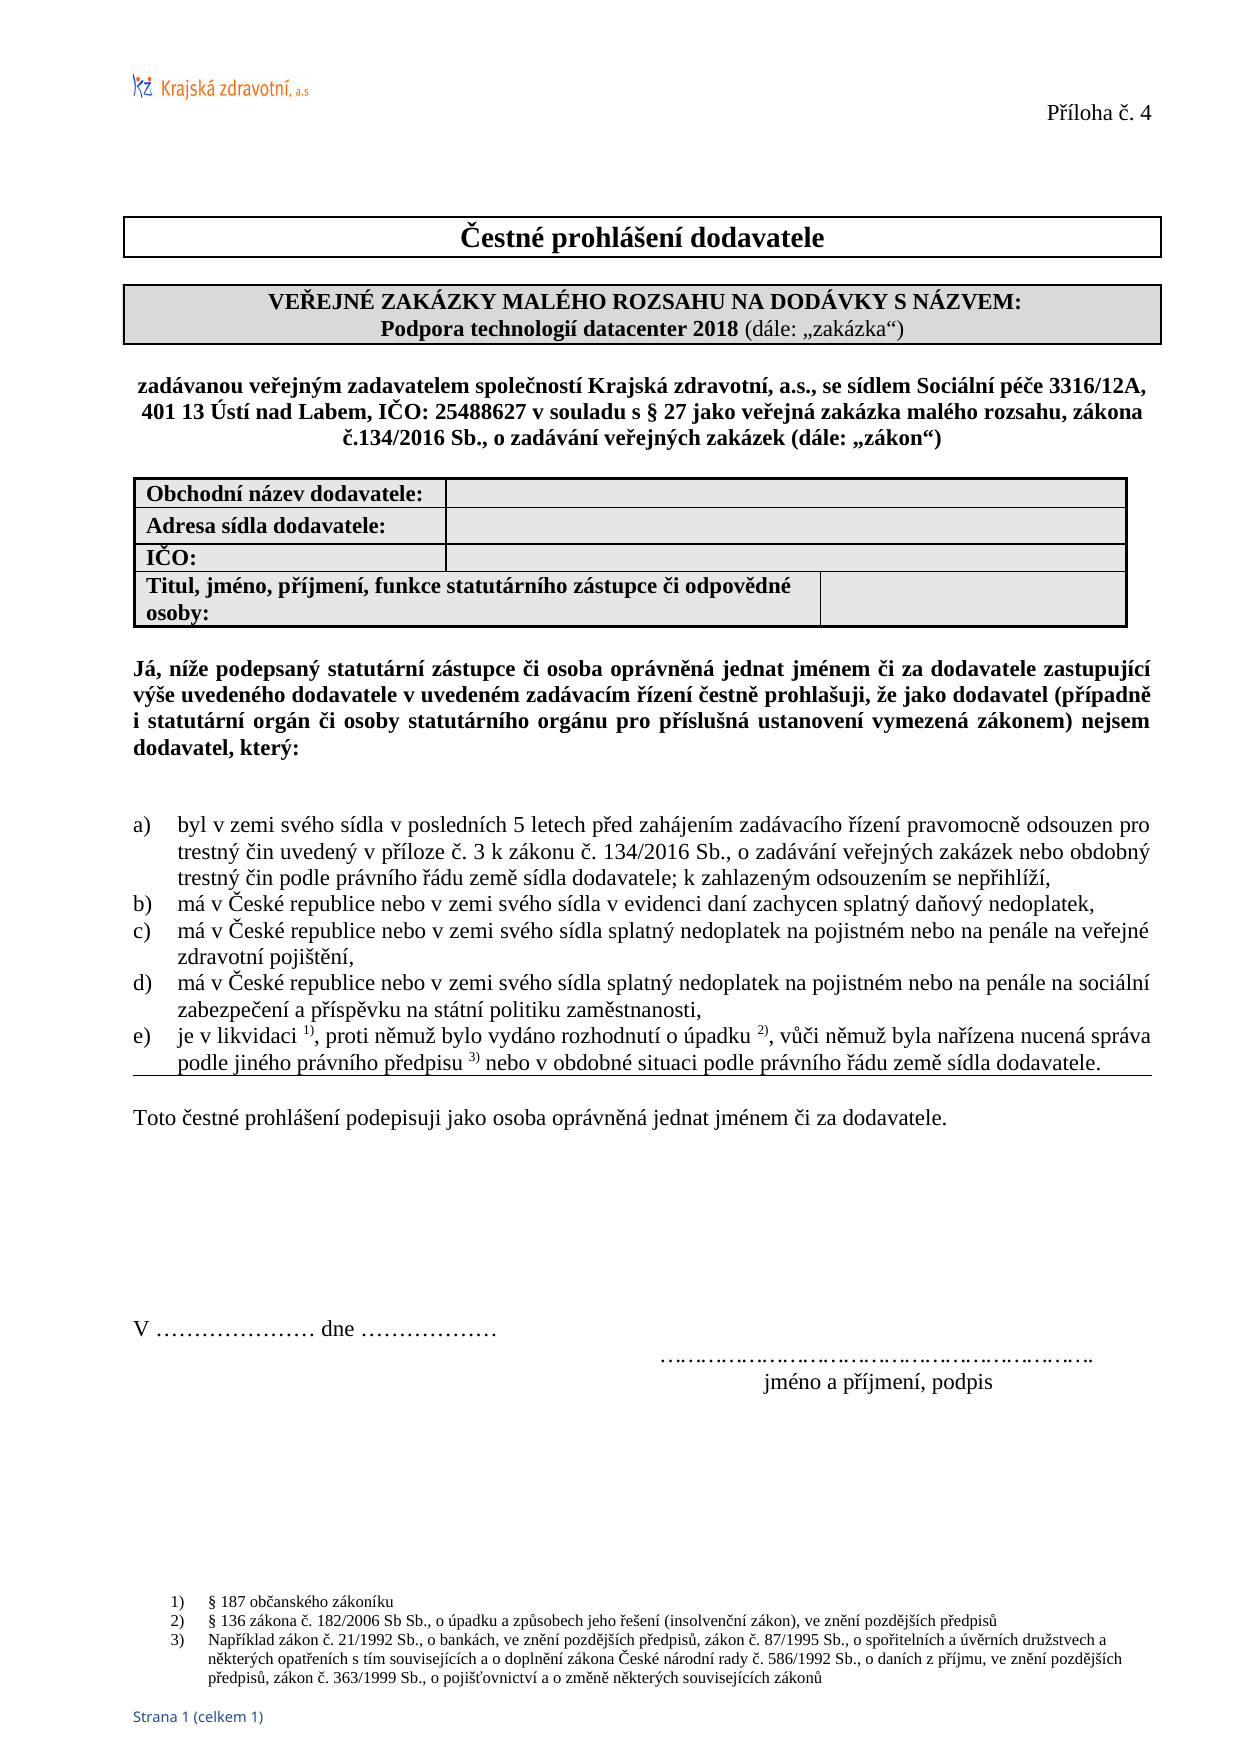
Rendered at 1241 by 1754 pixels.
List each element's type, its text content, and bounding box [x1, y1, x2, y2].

table_cell Titul, jméno, příjmení, funkce statutárního zástupce či odpovědné osoby: [136, 572, 820, 625]
table_cell [821, 572, 1125, 625]
table_header [447, 480, 1125, 507]
table_cell IČO: [136, 545, 445, 571]
text byl v zemi svého sídla v posledních 5 letech před zahájením zadávacího řízení pravomocně odsouzen pro trestný čin uvedený v příloze č. 3 k zákonu č. 134/2016 Sb., o zadávání veřejných zakázek nebo obdobný trestný čin podle právního řádu země sídla dodavatele; k zahlazeným odsouzením se nepřihlíží, [133, 811, 1152, 890]
text Čestné prohlášení dodavatele [125, 218, 1160, 256]
table_cell [447, 508, 1125, 543]
table_cell Adresa sídla dodavatele: [136, 508, 445, 543]
text jméno a příjmení, podpis [605, 1368, 1152, 1394]
text Já, níže podepsaný statutární zástupce či osoba oprávněná jednat jménem či za dodavatele zastupující výše uvedeného dodavatele v uvedeném zadávacím řízení čestně prohlašuji, že jako dodavatel (případně i statutární orgán či osoby statutárního orgánu pro příslušná ustanovení vymezená zákonem) nejsem dodavatel, který: [133, 654, 1152, 760]
text je v likvidaci 1), proti němuž bylo vydáno rozhodnutí o úpadku 2), vůči němuž byla nařízena nucená správa podle jiného právního předpisu 3) nebo v obdobné situaci podle právního řádu země sídla dodavatele. [133, 1022, 1152, 1075]
text má v České republice nebo v zemi svého sídla splatný nedoplatek na pojistném nebo na penále na veřejné zdravotní pojištění, [133, 917, 1152, 969]
text VEŘEJNÉ ZAKÁZKY MALÉHO ROZSAHU NA DODÁVKY S NÁZVEM: [125, 286, 1160, 311]
text V ………………… dne ……………… [133, 1315, 1152, 1342]
text má v České republice nebo v zemi svého sídla v evidenci daní zachycen splatný daňový nedoplatek, [133, 890, 1152, 917]
picture [132, 73, 310, 100]
text Podpora technologií datacenter 2018 (dále: „zakázka“) [125, 311, 1160, 343]
text Toto čestné prohlášení podepisuji jako osoba oprávněná jednat jménem či za dodavatele. [133, 1104, 1152, 1131]
table_header Obchodní název dodavatele: [136, 480, 445, 507]
table_cell [447, 545, 1125, 571]
text ………………………………………………………. [605, 1342, 1152, 1368]
text má v České republice nebo v zemi svého sídla splatný nedoplatek na pojistném nebo na penále na sociální zabezpečení a příspěvku na státní politiku zaměstnanosti, [133, 969, 1152, 1022]
text zadávanou veřejným zadavatelem společností Krajská zdravotní, a.s., se sídlem Sociální péče 3316/12A, 401 13 Ústí nad Labem, IČO: 25488627 v souladu s § 27 jako veřejná zakázka malého rozsahu, zákona č.134/2016 Sb., o zadávání veřejných zakázek (dále: „zákon“) [133, 372, 1152, 451]
